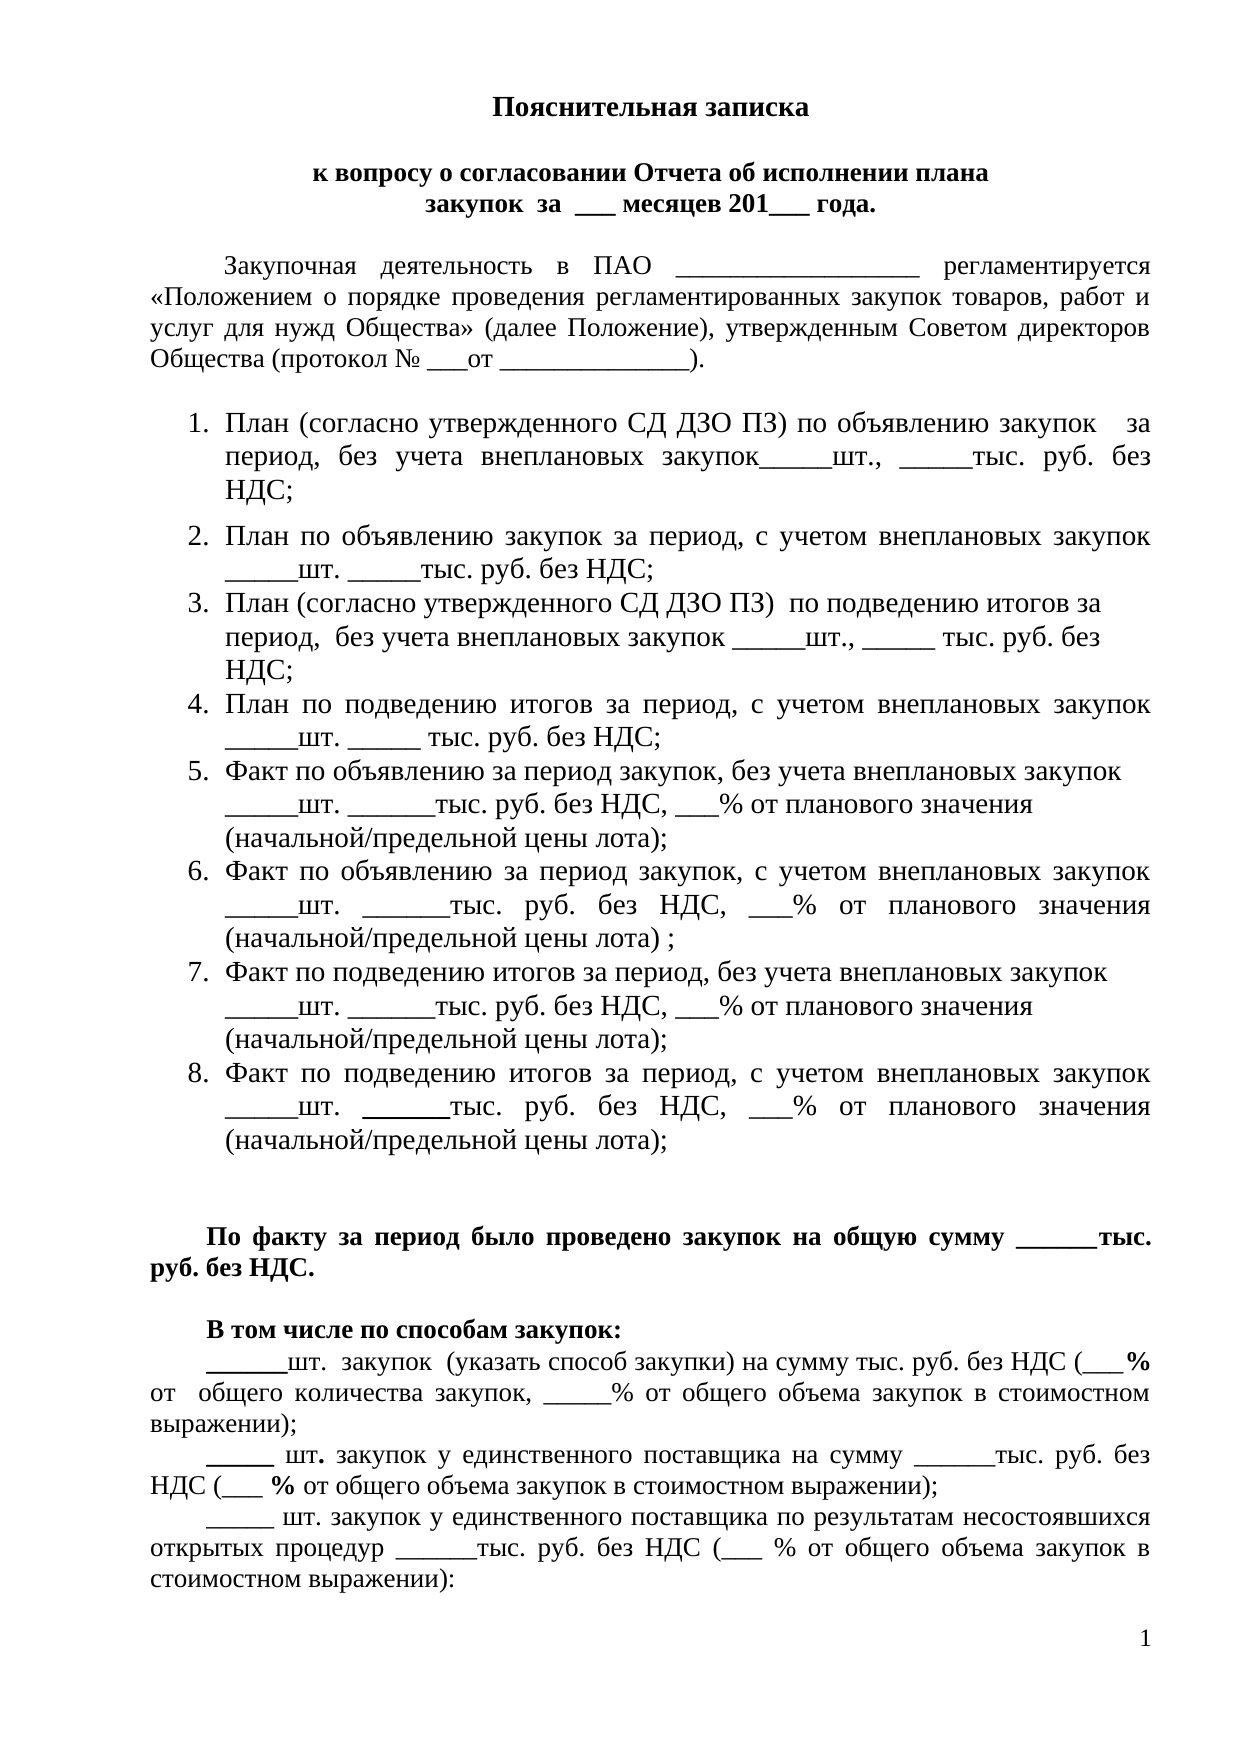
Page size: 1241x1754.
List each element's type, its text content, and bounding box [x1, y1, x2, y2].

list Факт по подведению итогов за период, с учетом внеплановых закупок _____шт. ______тыс. руб. без НДС, ___% от планового значения (начальной/предельной цены лота); [187, 1055, 1152, 1155]
text закупок за ___ месяцев 201___ года. [150, 187, 1152, 218]
text _____ шт. закупок у единственного поставщика на сумму ______тыс. руб. без НДС (___ % от общего объема закупок в стоимостном выражении); [150, 1438, 1152, 1500]
text ______шт. закупок (указать способ закупки) на сумму тыс. руб. без НДС (___% от общего количества закупок, _____% от общего объема закупок в стоимостном выражении); [150, 1344, 1152, 1438]
list План по объявлению закупок за период, с учетом внеплановых закупок _____шт. _____тыс. руб. без НДС; [187, 518, 1152, 585]
text Закупочная деятельность в ПАО __________________ регламентируется «Положением о порядке проведения регламентированных закупок товаров, работ и услуг для нужд Общества» (далее Положение), утвержденным Советом директоров Общества (протокол № ___от ______________). [150, 249, 1152, 374]
list Факт по объявлению за период закупок, с учетом внеплановых закупок _____шт. ______тыс. руб. без НДС, ___% от планового значения (начальной/предельной цены лота) ; [187, 853, 1152, 954]
text По факту за период было проведено закупок на общую сумму ______тыс. руб. без НДС. [150, 1220, 1152, 1282]
list План (согласно утвержденного СД ДЗО ПЗ) по подведению итогов за период, без учета внеплановых закупок _____шт., _____ тыс. руб. без НДС; [187, 585, 1152, 686]
list План (согласно утвержденного СД ДЗО ПЗ) по объявлению закупок за период, без учета внеплановых закупок_____шт., _____тыс. руб. без НДС; [187, 405, 1152, 506]
list Факт по объявлению за период закупок, без учета внеплановых закупок _____шт. ______тыс. руб. без НДС, ___% от планового значения (начальной/предельной цены лота); [187, 753, 1152, 853]
text Пояснительная записка [150, 89, 1152, 122]
list Факт по подведению итогов за период, без учета внеплановых закупок _____шт. ______тыс. руб. без НДС, ___% от планового значения (начальной/предельной цены лота); [187, 954, 1152, 1055]
list План по подведению итогов за период, с учетом внеплановых закупок _____шт. _____ тыс. руб. без НДС; [187, 686, 1152, 753]
text _____ шт. закупок у единственного поставщика по результатам несостоявшихся открытых процедур ______тыс. руб. без НДС (___ % от общего объема закупок в стоимостном выражении): [150, 1500, 1152, 1594]
text к вопросу о согласовании Отчета об исполнении плана [150, 156, 1152, 187]
text В том числе по способам закупок: [150, 1313, 1152, 1344]
